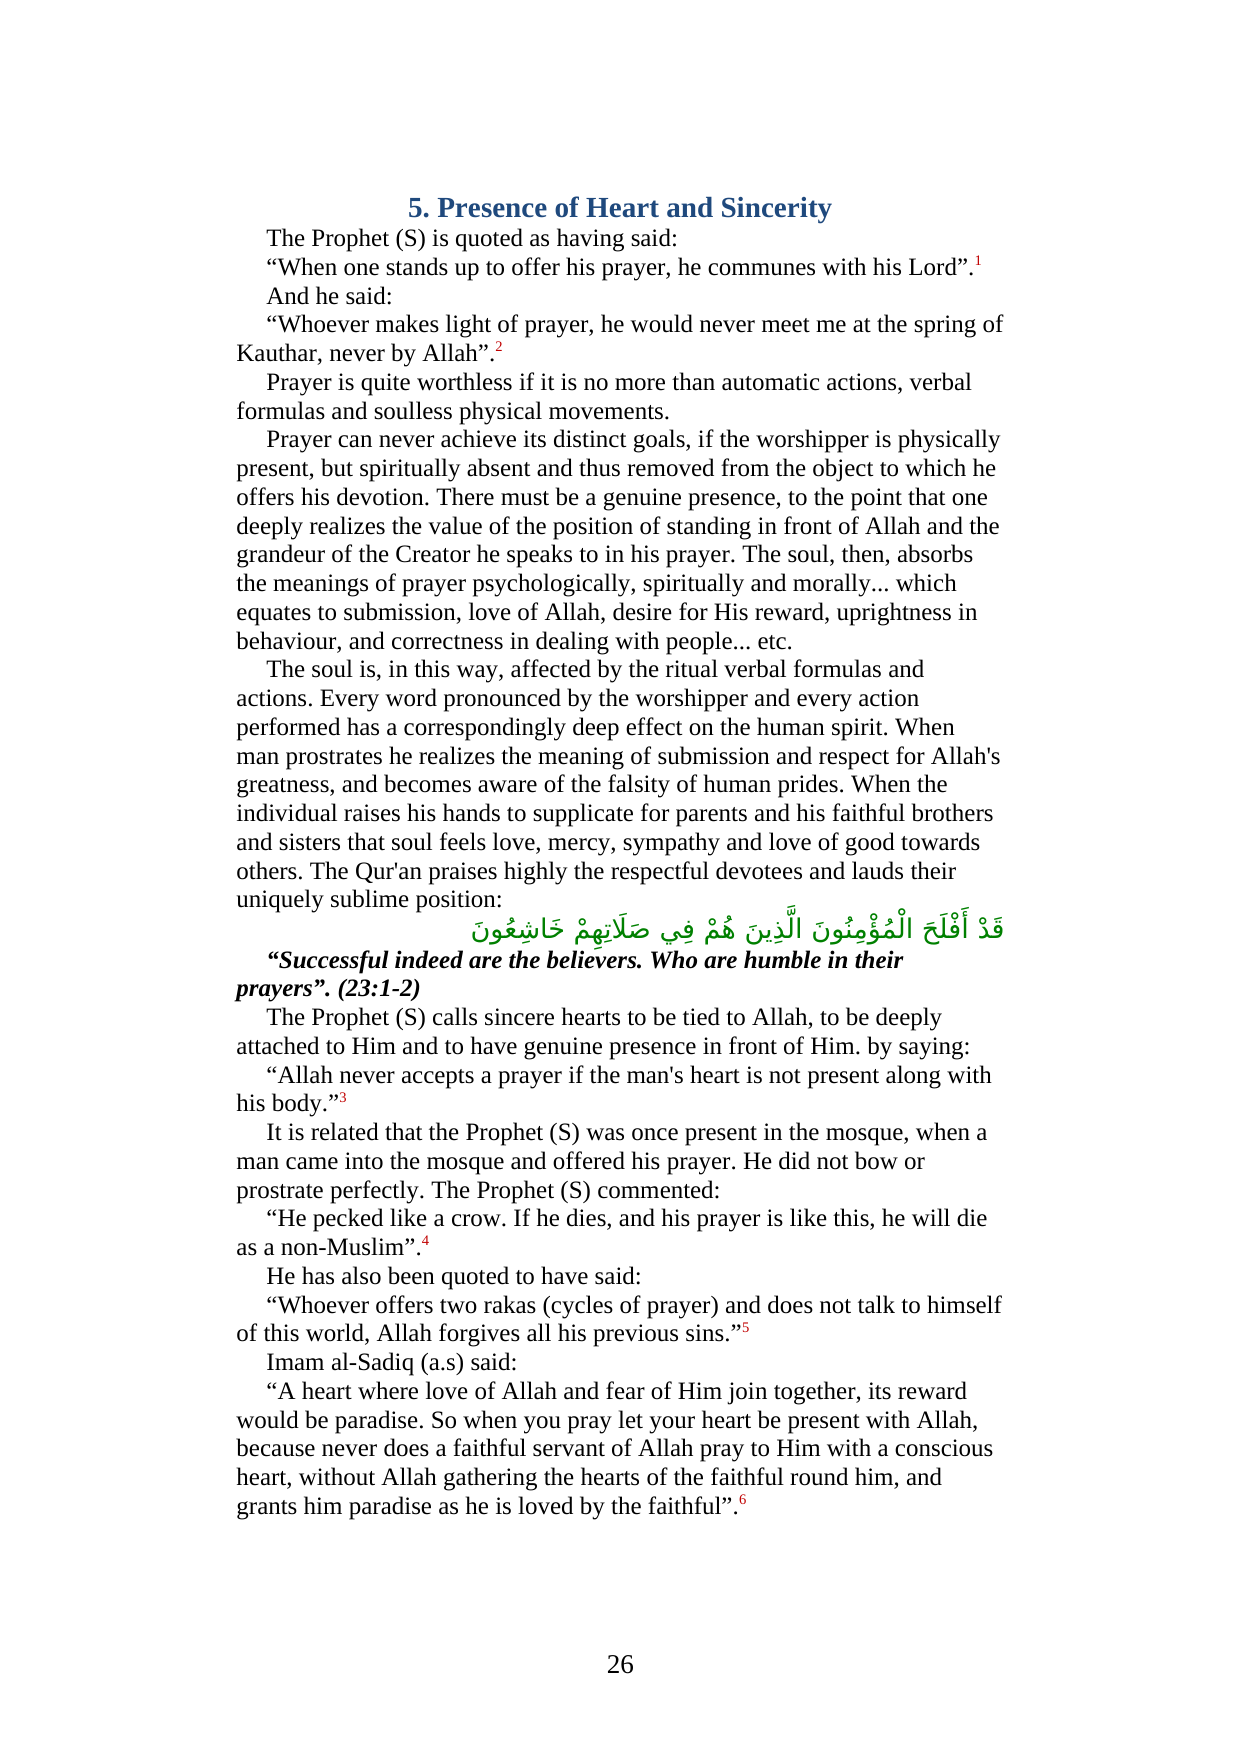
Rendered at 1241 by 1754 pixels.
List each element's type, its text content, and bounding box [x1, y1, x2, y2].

text And he said: [236, 281, 1004, 309]
text The Prophet (S) is quoted as having said: [236, 223, 1004, 252]
text Imam al-Sadiq (a.s) said: [236, 1347, 1004, 1376]
text قَدْ أَفْلَحَ الْمُؤْمِنُونَ الَّذِينَ هُمْ فِي صَلَاتِهِمْ خَاشِعُونَ [236, 913, 1004, 945]
text “A heart where love of Allah and fear of Him join together, its reward would be paradise. So when you pray let your heart be present with Allah, because never does a faithful servant of Allah pray to Him with a conscious heart, without Allah gathering the hearts of the faithful round him, and grants him paradise as he is loved by the faithful”.6 [236, 1376, 1004, 1520]
text “Allah never accepts a prayer if the man's heart is not present along with his body.”3 [236, 1060, 1004, 1117]
text Prayer is quite worthless if it is no more than automatic actions, verbal formulas and soulless physical movements. [236, 367, 1004, 424]
text It is related that the Prophet (S) was once present in the mosque, when a man came into the mosque and offered his prayer. He did not bow or prostrate perfectly. The Prophet (S) commented: [236, 1117, 1004, 1203]
text The soul is, in this way, affected by the ritual verbal formulas and actions. Every word pronounced by the worshipper and every action performed has a correspondingly deep effect on the human spirit. When man prostrates he realizes the meaning of submission and respect for Allah's greatness, and becomes aware of the falsity of human prides. When the individual raises his hands to supplicate for parents and his faithful brothers and sisters that soul feels love, mercy, sympathy and love of good towards others. The Qur'an praises highly the respectful devotees and lauds their uniquely sublime position: [236, 654, 1004, 913]
subtitle 5. Presence of Heart and Sincerity [236, 190, 1004, 223]
text “Whoever offers two rakas (cycles of prayer) and does not talk to himself of this world, Allah forgives all his previous sins.”5 [236, 1290, 1004, 1347]
text He has also been quoted to have said: [236, 1261, 1004, 1290]
text “Successful indeed are the believers. Who are humble in their prayers”. (23:1-2) [236, 945, 1004, 1002]
text The Prophet (S) calls sincere hearts to be tied to Allah, to be deeply attached to Him and to have genuine presence in front of Him. by saying: [236, 1002, 1004, 1060]
text “Whoever makes light of prayer, he would never meet me at the spring of Kauthar, never by Allah”.2 [236, 309, 1004, 367]
text Prayer can never achieve its distinct goals, if the worshipper is physically present, but spiritually absent and thus removed from the object to which he offers his devotion. There must be a genuine presence, to the point that one deeply realizes the value of the position of standing in front of Allah and the grandeur of the Creator he speaks to in his prayer. The soul, then, absorbs the meanings of prayer psychologically, spiritually and morally... which equates to submission, love of Allah, desire for His reward, uprightness in behaviour, and correctness in dealing with people... etc. [236, 424, 1004, 654]
text “When one stands up to offer his prayer, he communes with his Lord”.1 [236, 252, 1004, 281]
text “He pecked like a crow. If he dies, and his prayer is like this, he will die as a non-Muslim”.4 [236, 1203, 1004, 1261]
